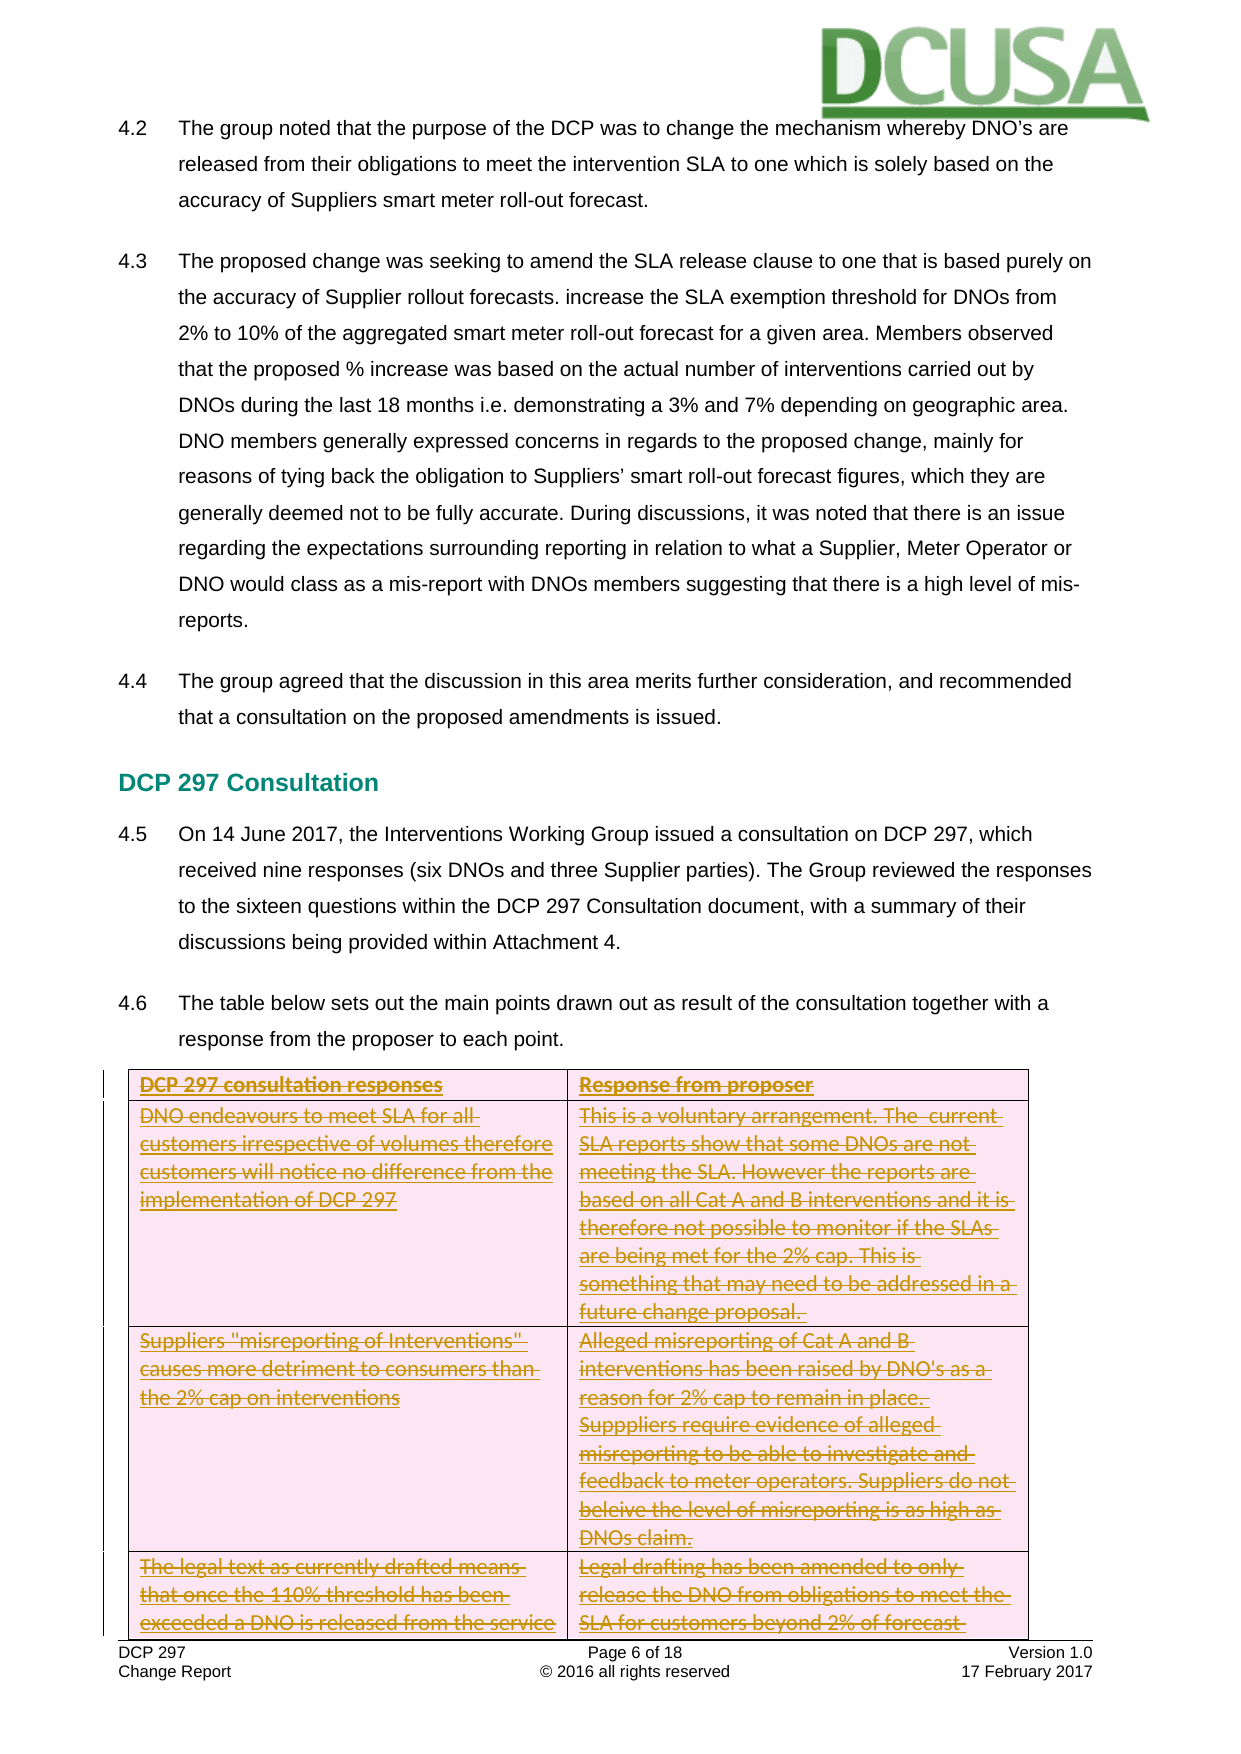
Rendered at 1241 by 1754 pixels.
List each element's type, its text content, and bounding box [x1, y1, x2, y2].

subtitle The group noted that the purpose of the DCP was to change the mechanism whereby DNO’s are released from their obligations to meet the intervention SLA to one which is solely based on the accuracy of Suppliers smart meter roll-out forecast. [118, 116, 1093, 212]
subtitle On 14 June 2017, the Interventions Working Group issued a consultation on DCP 297, which received nine responses. The Group reviewed the responses to the sixteen questions within the DCP 297 Consultation document, with a summary of their discussions being provided within Attachment 4. [118, 822, 1093, 954]
subtitle DCP 297 Consultation [118, 766, 1093, 797]
subtitle The group agreed that the discussion in this area merits further consideration, and recommended that a consultation on the proposed amendments is issued. [118, 669, 1093, 729]
picture [793, 11, 1174, 141]
subtitle The proposed change was seeking to DNO members generally expressed concerns in regards to the proposed change, mainly for reasons of tying back the obligation to Suppliers’ smart roll-out forecast figures, which deem not to be fully accurate. [118, 249, 1093, 632]
